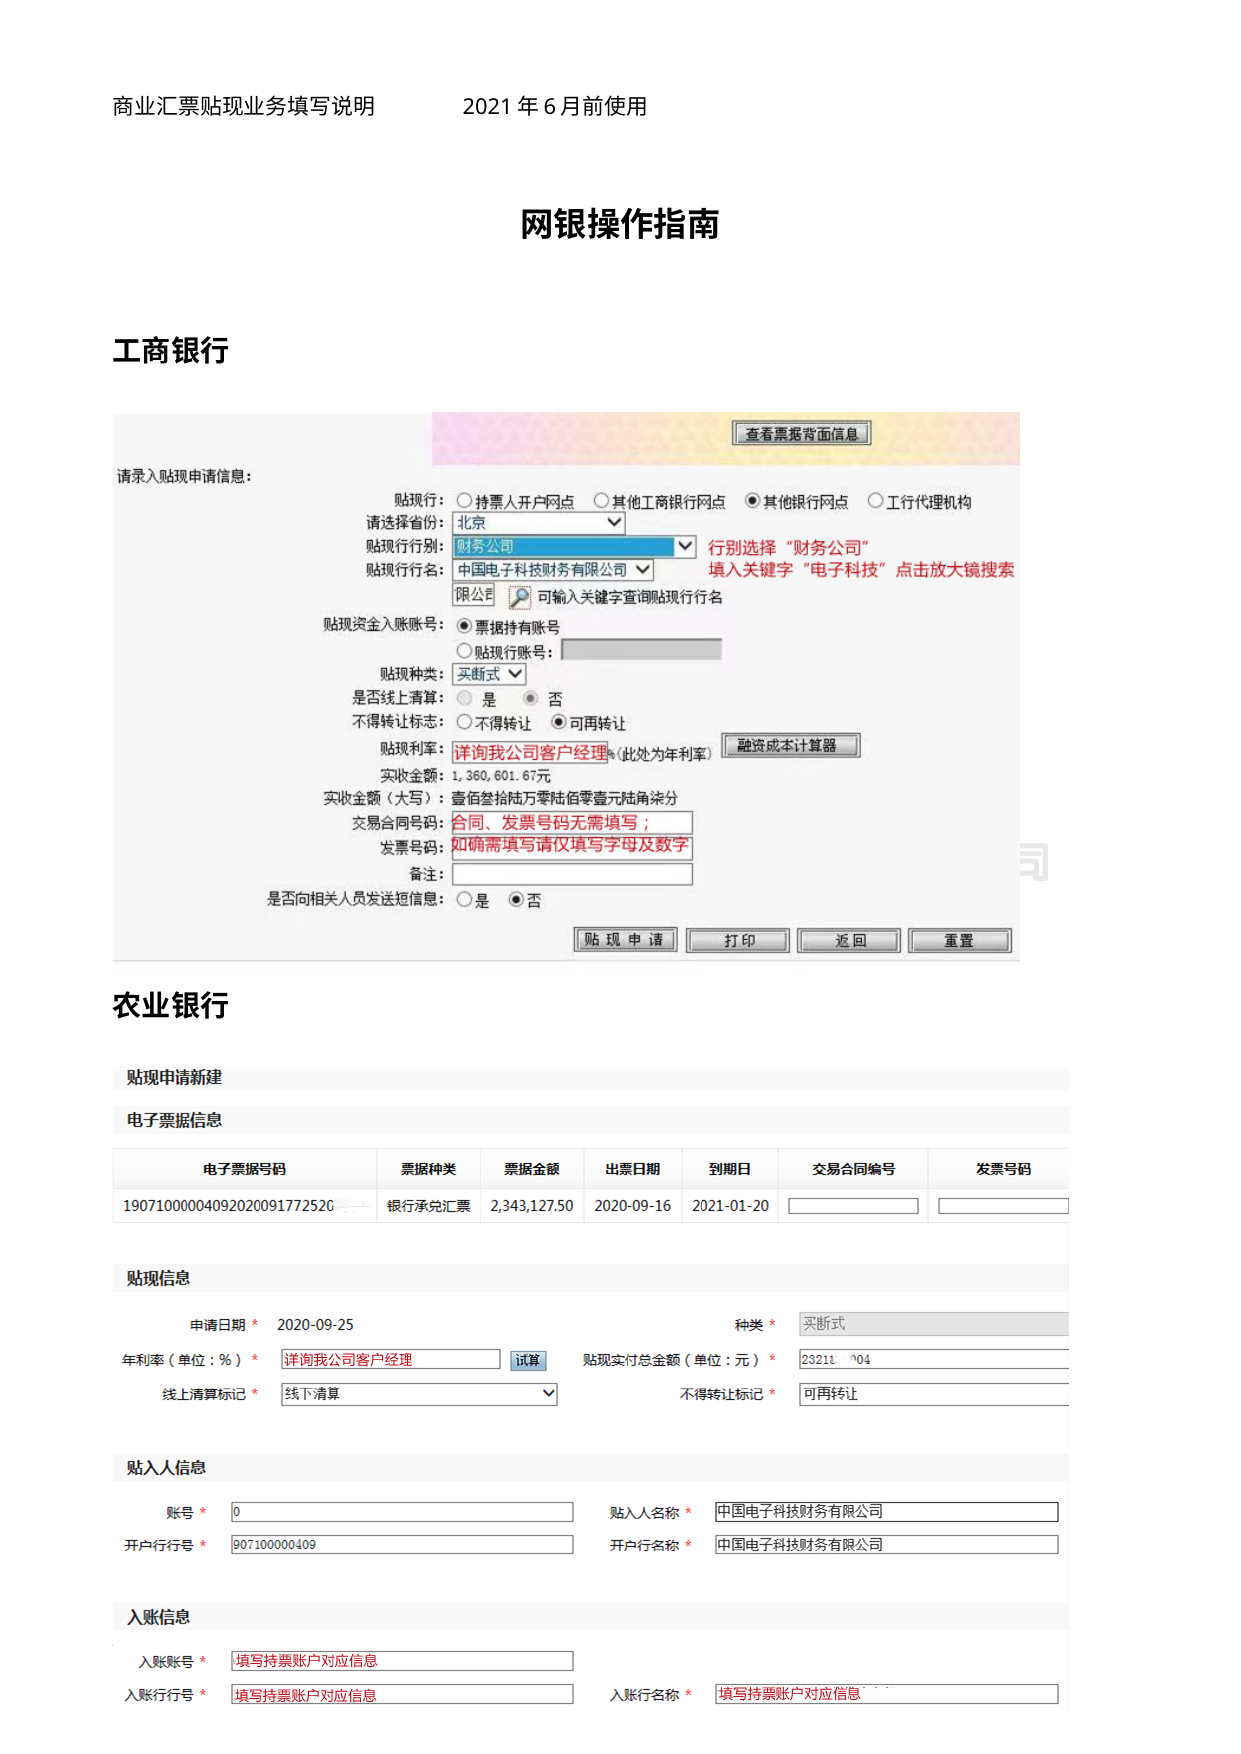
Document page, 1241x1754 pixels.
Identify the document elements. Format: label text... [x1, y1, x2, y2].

subtitle 农业银行 [112, 972, 1128, 1037]
picture [112, 412, 1021, 972]
picture [112, 1067, 1069, 1710]
subtitle 网银操作指南 [112, 189, 1128, 254]
subtitle 工商银行 [112, 316, 1128, 381]
